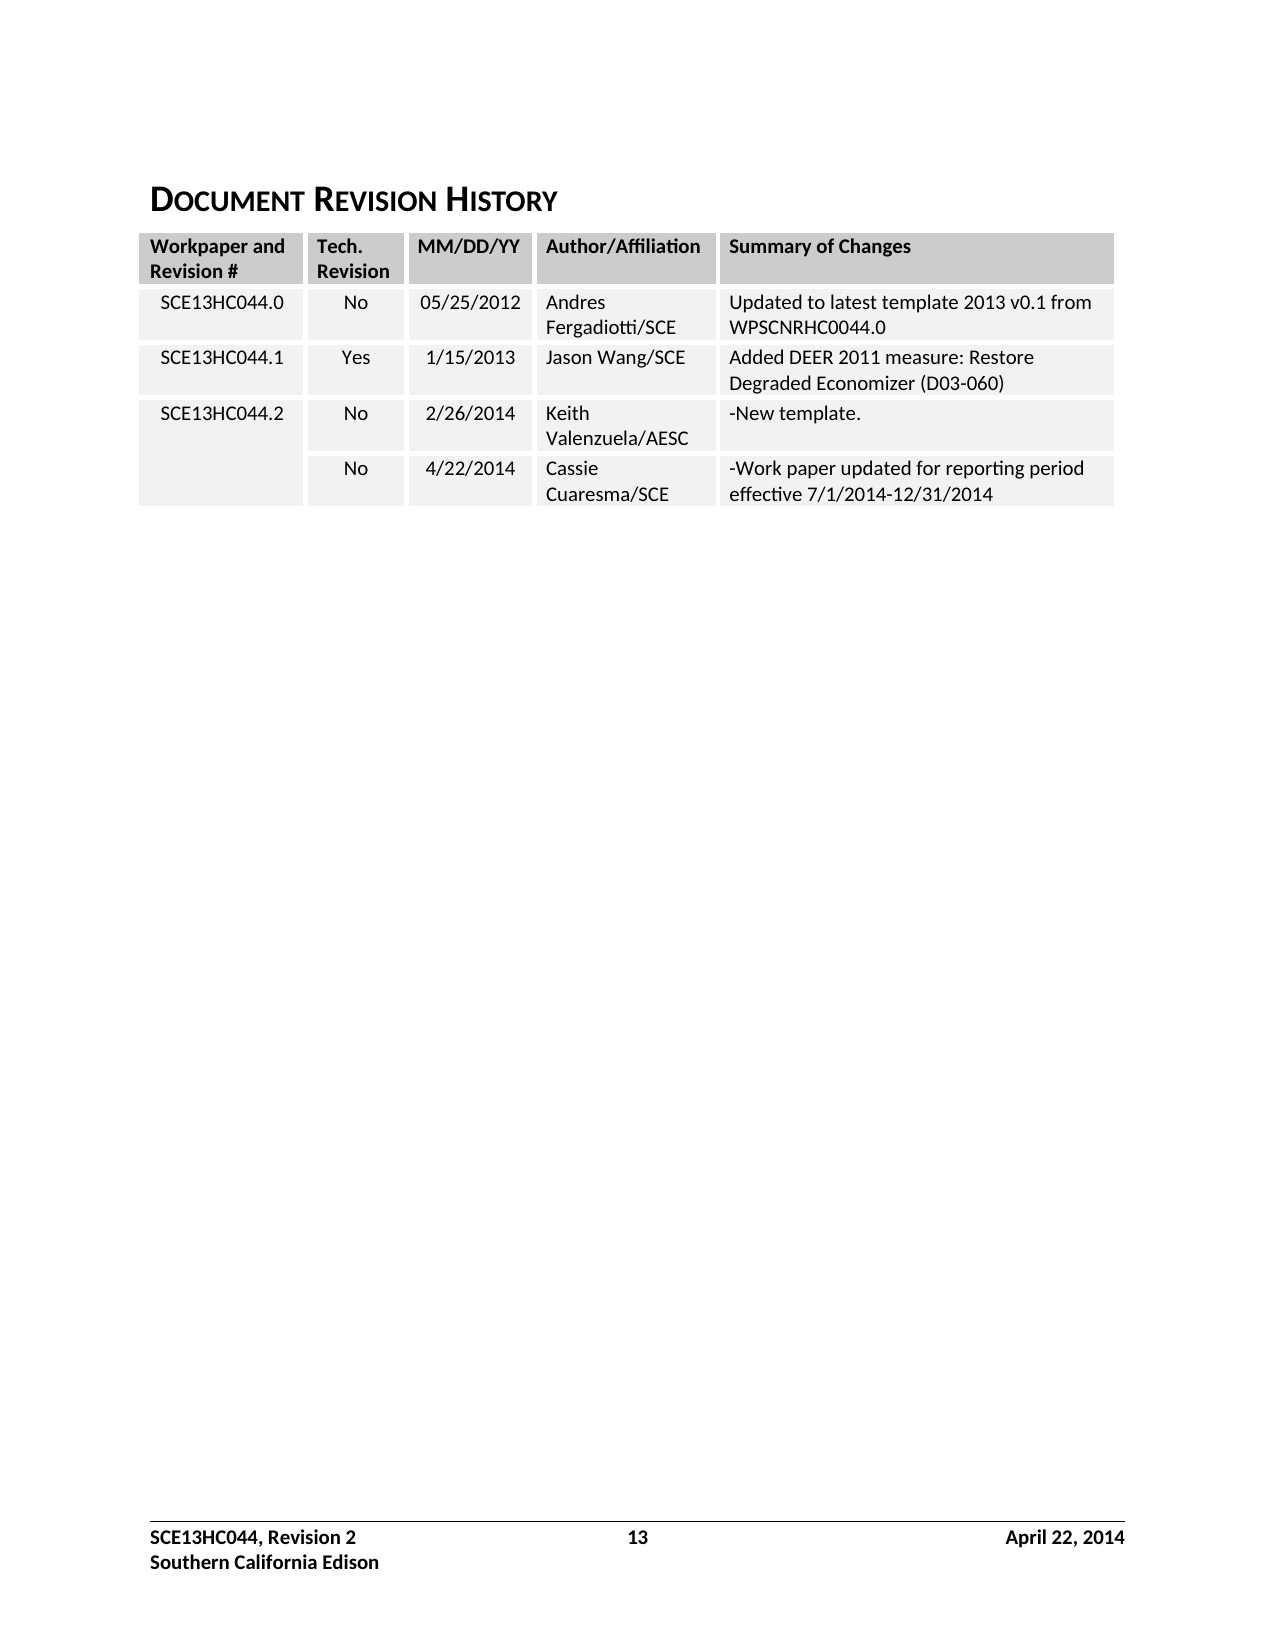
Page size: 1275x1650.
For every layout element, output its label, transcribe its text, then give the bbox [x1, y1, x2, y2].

table_cell Keith Valenzuela/AESC [537, 400, 716, 451]
table_cell Yes [308, 345, 404, 395]
table_cell No [308, 289, 404, 340]
table_cell 2/26/2014 [409, 400, 532, 451]
table_cell -New template. [720, 400, 1114, 451]
subtitle Document Revision History [150, 175, 1125, 221]
table_cell 05/25/2012 [409, 289, 532, 340]
table_header Workpaper and Revision # [139, 233, 303, 284]
table_cell Jason Wang/SCE [537, 345, 716, 395]
table_header Author/Affiliation [537, 233, 716, 284]
table_cell No [308, 400, 404, 451]
table_cell SCE13HC044.0 [139, 289, 303, 340]
table_header Tech. Revision [308, 233, 404, 284]
table_cell Updated to latest template 2013 v0.1 from WPSCNRHC0044.0 [720, 289, 1114, 340]
table_cell -Work paper updated for reporting period effective 7/1/2014-12/31/2014 [720, 456, 1114, 506]
table_header MM/DD/YY [409, 233, 532, 284]
table_cell 4/22/2014 [409, 456, 532, 506]
table_cell 1/15/2013 [409, 345, 532, 395]
table_cell SCE13HC044.2 [139, 400, 303, 506]
table_cell SCE13HC044.1 [139, 345, 303, 395]
table_header Summary of Changes [720, 233, 1114, 284]
table_cell No [308, 456, 404, 506]
table_cell Cassie Cuaresma/SCE [537, 456, 716, 506]
table_cell Added DEER 2011 measure: Restore Degraded Economizer (D03-060) [720, 345, 1114, 395]
table_cell Andres Fergadiotti/SCE [537, 289, 716, 340]
